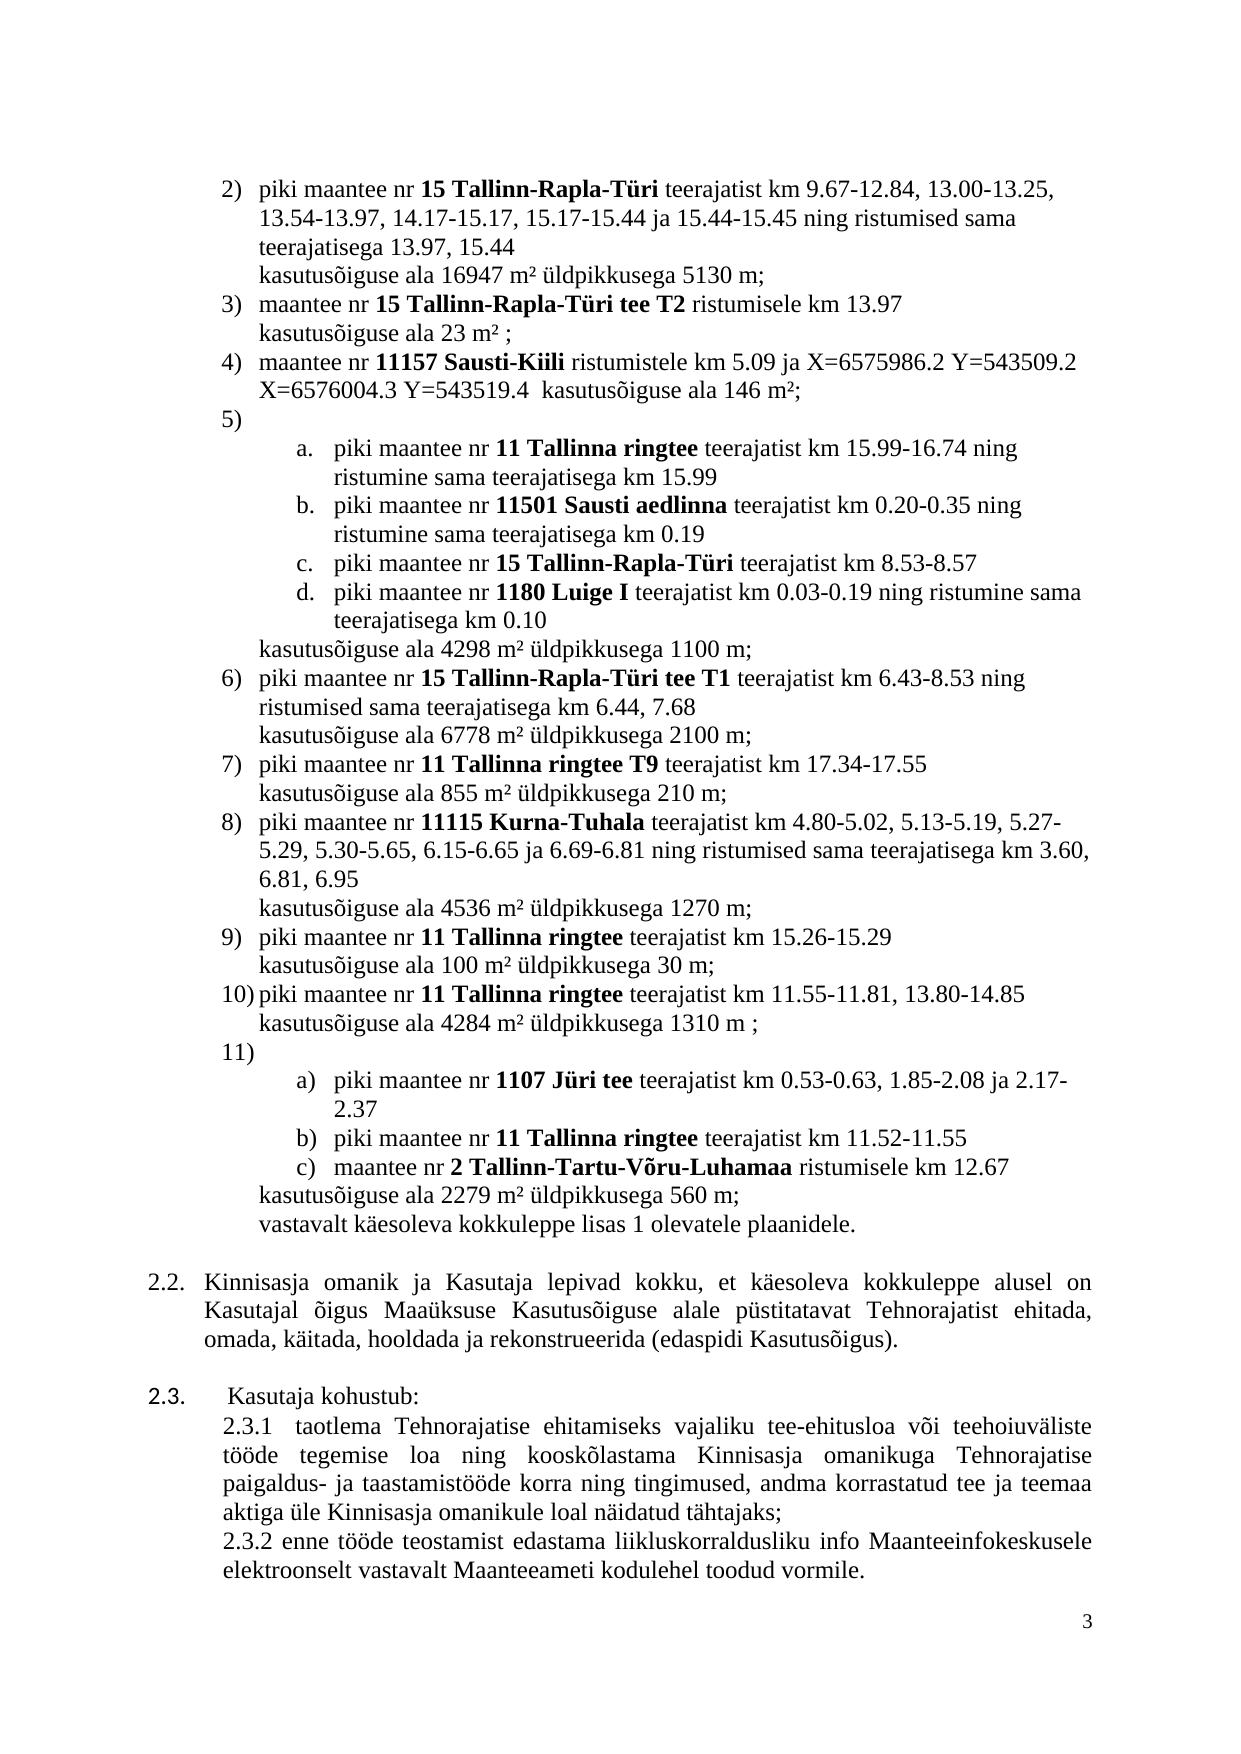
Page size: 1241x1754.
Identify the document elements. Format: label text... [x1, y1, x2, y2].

list kasutusõiguse ala 2279 m² üldpikkusega 560 m; [259, 1180, 1093, 1209]
list piki maantee nr 15 Tallinn-Rapla-Türi teerajatist km 9.67-12.84, 13.00-13.25, 13.54-13.97, 14.17-15.17, 15.17-15.44 ja 15.44-15.45 ning ristumised sama teerajatisega 13.97, 15.44 [221, 174, 1093, 260]
text 2.3. Kasutaja kohustub: [148, 1380, 1093, 1411]
list piki maantee nr 11 Tallinna ringtee teerajatist km 11.55-11.81, 13.80-14.85 [221, 979, 1093, 1008]
list maantee nr 15 Tallinn-Rapla-Türi tee T2 ristumisele km 13.97 [221, 289, 1093, 318]
list piki maantee nr 11 Tallinna ringtee teerajatist km 15.26-15.29 [221, 922, 1093, 950]
list kasutusõiguse ala 16947 m² üldpikkusega 5130 m; [259, 260, 1093, 289]
list vastavalt käesoleva kokkuleppe lisas 1 olevatele plaanidele. [259, 1209, 1093, 1238]
list Kinnisasja omanik ja Kasutaja lepivad kokku, et käesoleva kokkuleppe alusel on Kasutajal õigus Maaüksuse Kasutusõiguse alale püstitatavat Tehnorajatist ehitada, omada, käitada, hooldada ja rekonstrueerida (edaspidi Kasutusõigus). [148, 1267, 1093, 1353]
text 2.3.2 enne tööde teostamist edastama liikluskorraldusliku info Maanteeinfokeskusele elektroonselt vastavalt Maanteeameti kodulehel toodud vormile. [223, 1526, 1093, 1583]
list piki maantee nr 11 Tallinna ringtee teerajatist km 11.52-11.55 [296, 1123, 1093, 1152]
list piki maantee nr 1180 Luige I teerajatist km 0.03-0.19 ning ristumine sama teerajatisega km 0.10 [296, 577, 1093, 634]
list piki maantee nr 1107 Jüri tee teerajatist km 0.53-0.63, 1.85-2.08 ja 2.17-2.37 [296, 1065, 1093, 1123]
list kasutusõiguse ala 855 m² üldpikkusega 210 m; [258, 778, 1093, 807]
list kasutusõiguse ala 4298 m² üldpikkusega 1100 m; [259, 634, 1093, 663]
list kasutusõiguse ala 6778 m² üldpikkusega 2100 m; [258, 720, 1093, 749]
list piki maantee nr 11 Tallinna ringtee teerajatist km 15.99-16.74 ning ristumine sama teerajatisega km 15.99 [296, 433, 1093, 490]
list maantee nr 11157 Sausti-Kiili ristumistele km 5.09 ja X=6575986.2 Y=543509.2 X=6576004.3 Y=543519.4 kasutusõiguse ala 146 m²; [221, 347, 1093, 404]
list piki maantee nr 15 Tallinn-Rapla-Türi teerajatist km 8.53-8.57 [296, 548, 1093, 577]
list kasutusõiguse ala 23 m² ; [259, 318, 1093, 347]
list piki maantee nr 11 Tallinna ringtee T9 teerajatist km 17.34-17.55 [221, 749, 1093, 778]
list piki maantee nr 11115 Kurna-Tuhala teerajatist km 4.80-5.02, 5.13-5.19, 5.27-5.29, 5.30-5.65, 6.15-6.65 ja 6.69-6.81 ning ristumised sama teerajatisega km 3.60, 6.81, 6.95 [221, 807, 1093, 893]
list maantee nr 2 Tallinn-Tartu-Võru-Luhamaa ristumisele km 12.67 [296, 1152, 1093, 1180]
list kasutusõiguse ala 4284 m² üldpikkusega 1310 m ; [259, 1008, 1093, 1037]
list kasutusõiguse ala 4536 m² üldpikkusega 1270 m; [259, 893, 1093, 922]
list kasutusõiguse ala 100 m² üldpikkusega 30 m; [259, 950, 1093, 979]
list piki maantee nr 15 Tallinn-Rapla-Türi tee T1 teerajatist km 6.43-8.53 ning ristumised sama teerajatisega km 6.44, 7.68 [221, 663, 1093, 720]
text 2.3.1 taotlema Tehnorajatise ehitamiseks vajaliku tee-ehitusloa või teehoiuväliste tööde tegemise loa ning kooskõlastama Kinnisasja omanikuga Tehnorajatise paigaldus- ja taastamistööde korra ning tingimused, andma korrastatud tee ja teemaa aktiga üle Kinnisasja omanikule loal näidatud tähtajaks; [223, 1411, 1093, 1526]
list piki maantee nr 11501 Sausti aedlinna teerajatist km 0.20-0.35 ning ristumine sama teerajatisega km 0.19 [296, 490, 1093, 548]
